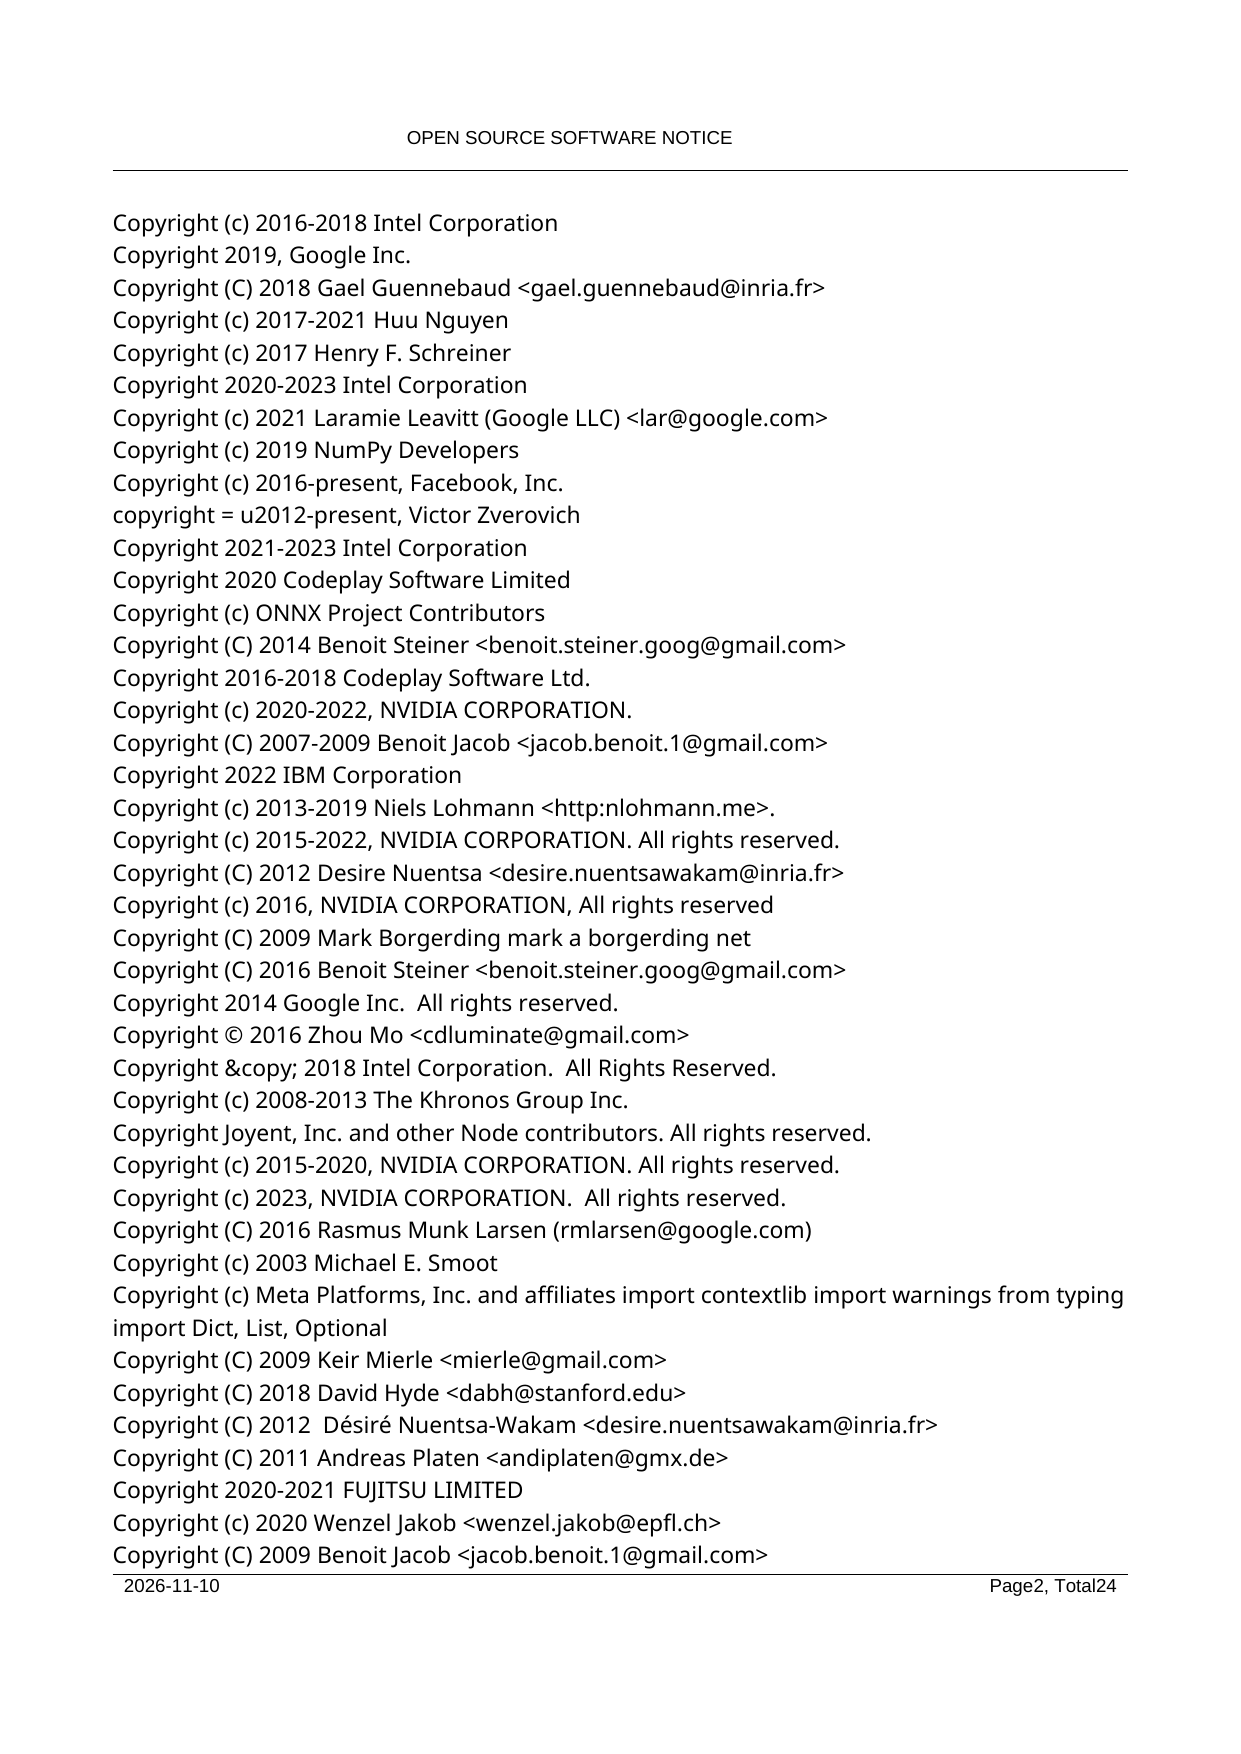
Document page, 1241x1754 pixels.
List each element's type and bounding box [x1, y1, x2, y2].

text [112, 206, 1128, 1571]
